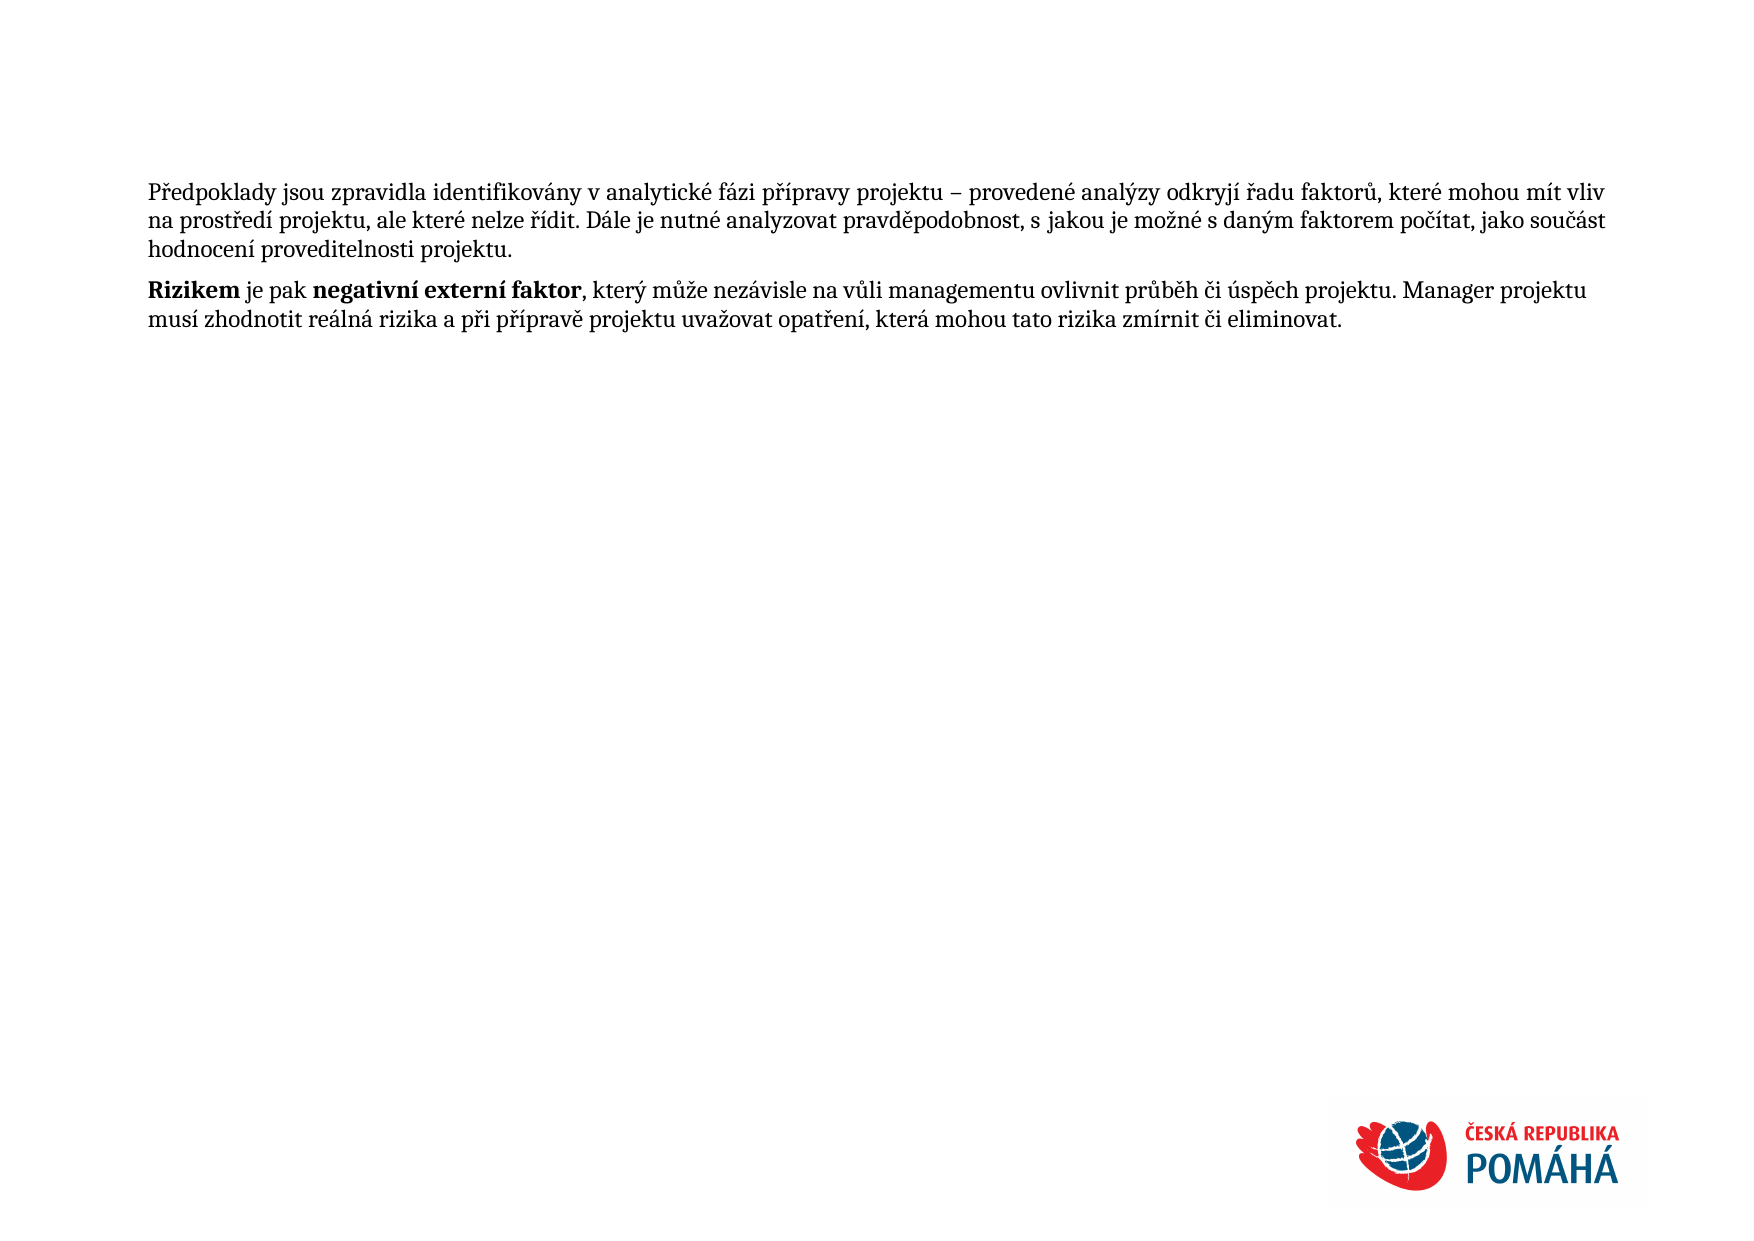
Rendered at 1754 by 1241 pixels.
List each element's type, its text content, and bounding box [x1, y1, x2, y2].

picture [1327, 1097, 1648, 1212]
text Rizikem je pak negativní externí faktor, který může nezávisle na vůli managementu ovlivnit průběh či úspěch projektu. Manager projektu musí zhodnotit reálná rizika a při přípravě projektu uvažovat opatření, která mohou tato rizika zmírnit či eliminovat. [148, 276, 1606, 334]
text Předpoklady jsou zpravidla identifikovány v analytické fázi přípravy projektu – provedené analýzy odkryjí řadu faktorů, které mohou mít vliv na prostředí projektu, ale které nelze řídit. Dále je nutné analyzovat pravděpodobnost, s jakou je možné s daným faktorem počítat, jako součást hodnocení proveditelnosti projektu. [148, 178, 1606, 264]
